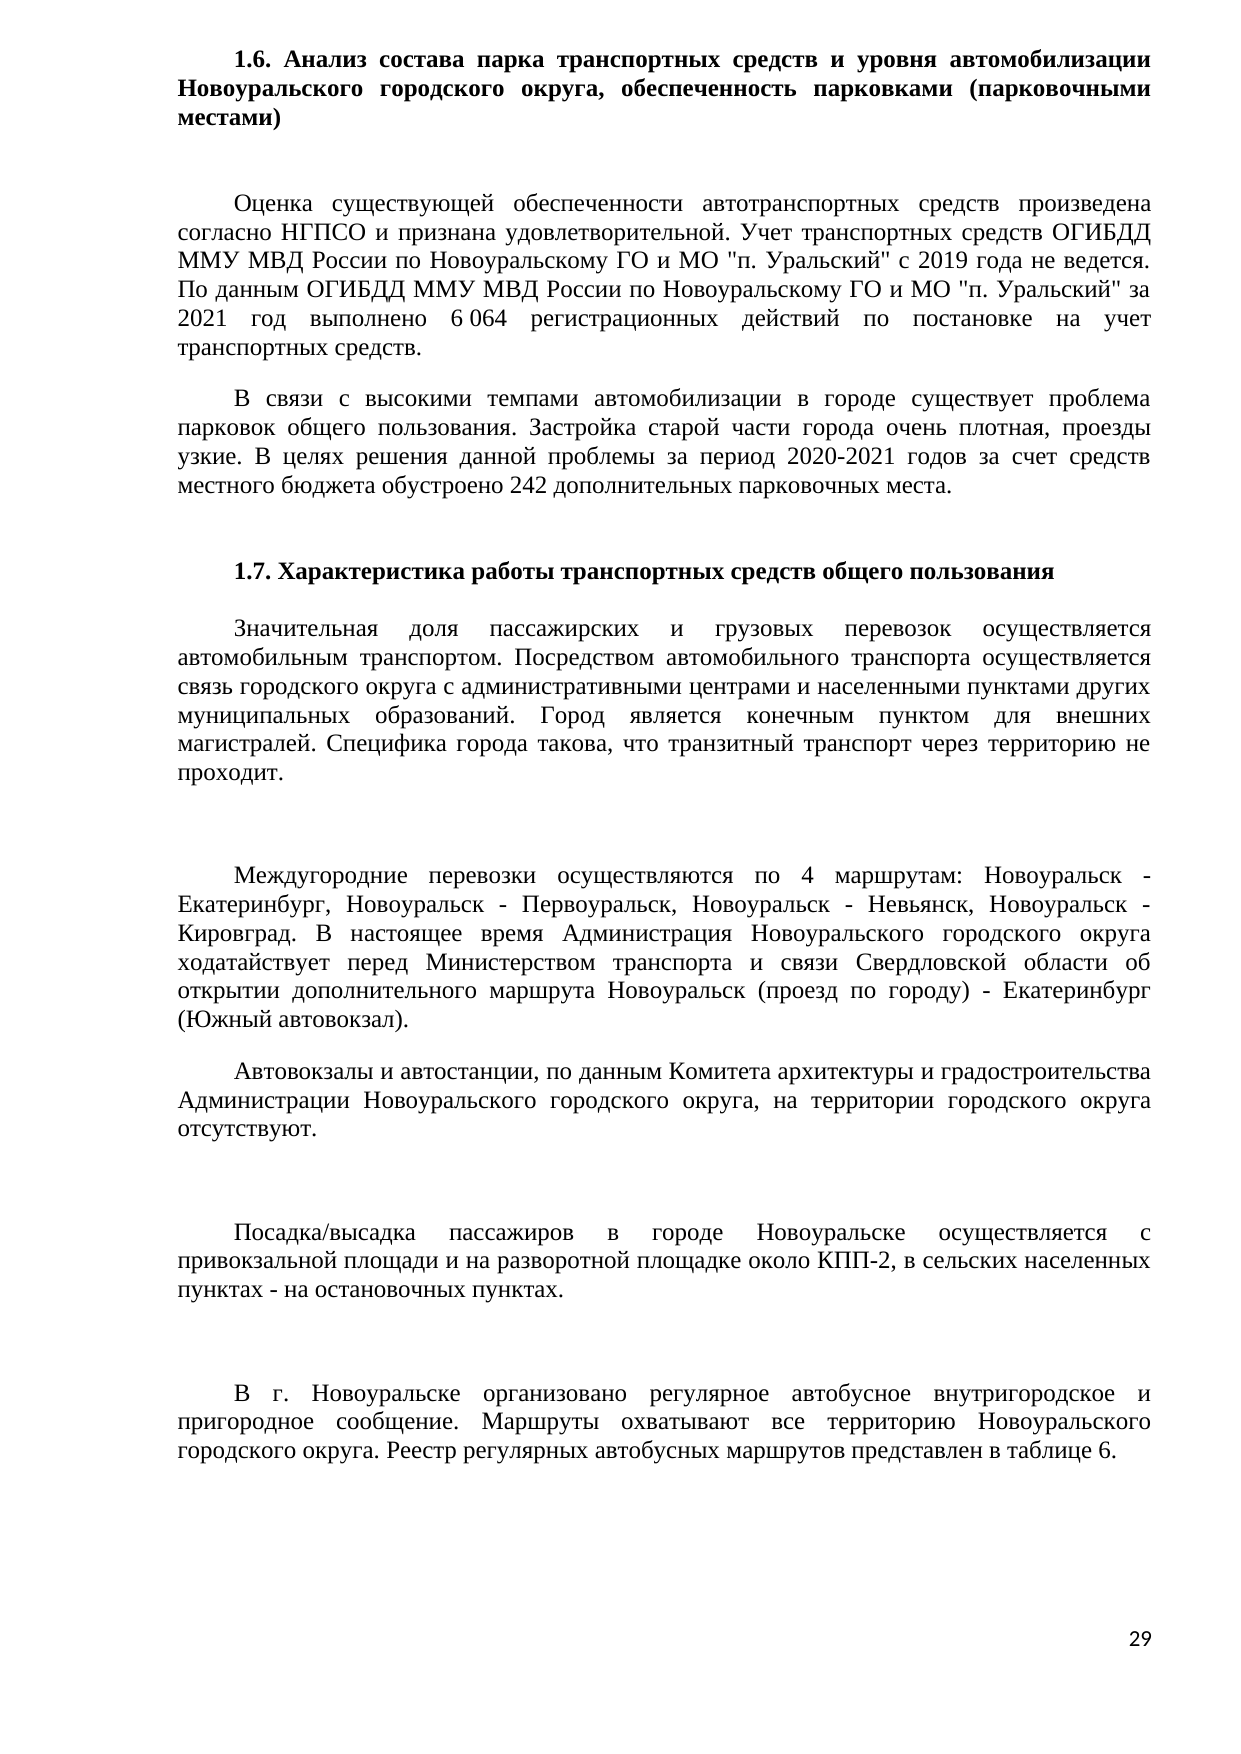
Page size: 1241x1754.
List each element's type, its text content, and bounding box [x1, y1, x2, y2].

text Автовокзалы и автостанции, по данным Комитета архитектуры и градостроительства Администрации Новоуральского городского округа, на территории городского округа отсутствуют. [177, 1056, 1152, 1142]
title 1.7. Характеристика работы транспортных средств общего пользования [177, 556, 1152, 585]
text Значительная доля пассажирских и грузовых перевозок осуществляется автомобильным транспортом. Посредством автомобильного транспорта осуществляется связь городского округа с административными центрами и населенными пунктами других муниципальных образований. Город является конечным пунктом для внешних магистралей. Специфика города такова, что транзитный транспорт через территорию не проходит. [177, 613, 1152, 786]
text Междугородние перевозки осуществляются по 4 маршрутам: Новоуральск - Екатеринбург, Новоуральск - Первоуральск, Новоуральск - Невьянск, Новоуральск - Кировград. В настоящее время Администрация Новоуральского городского округа ходатайствует перед Министерством транспорта и связи Свердловской области об открытии дополнительного маршрута Новоуральск (проезд по городу) - Екатеринбург (Южный автовокзал). [177, 861, 1152, 1033]
text Оценка существующей обеспеченности автотранспортных средств произведена согласно НГПСО и признана удовлетворительной. Учет транспортных средств ОГИБДД ММУ МВД России по Новоуральскому ГО и МО "п. Уральский" с 2019 года не ведется. По данным ОГИБДД ММУ МВД России по Новоуральскому ГО и МО "п. Уральский" за 2021 год выполнено 6 064 регистрационных действий по постановке на учет транспортных средств. [177, 188, 1152, 361]
title 1.6. Анализ состава парка транспортных средств и уровня автомобилизации Новоуральского городского округа, обеспеченность парковками (парковочными местами) [177, 44, 1152, 131]
text В связи с высокими темпами автомобилизации в городе существует проблема парковок общего пользования. Застройка старой части города очень плотная, проезды узкие. В целях решения данной проблемы за период 2020-2021 годов за счет средств местного бюджета обустроено 242 дополнительных парковочных места. [177, 383, 1152, 498]
text Посадка/высадка пассажиров в городе Новоуральске осуществляется с привокзальной площади и на разворотной площадке около КПП-2, в сельских населенных пунктах - на остановочных пунктах. [177, 1217, 1152, 1303]
text В г. Новоуральске организовано регулярное автобусное внутригородское и пригородное сообщение. Маршруты охватывают все территорию Новоуральского городского округа. Реестр регулярных автобусных маршрутов представлен в таблице 6. [177, 1378, 1152, 1464]
